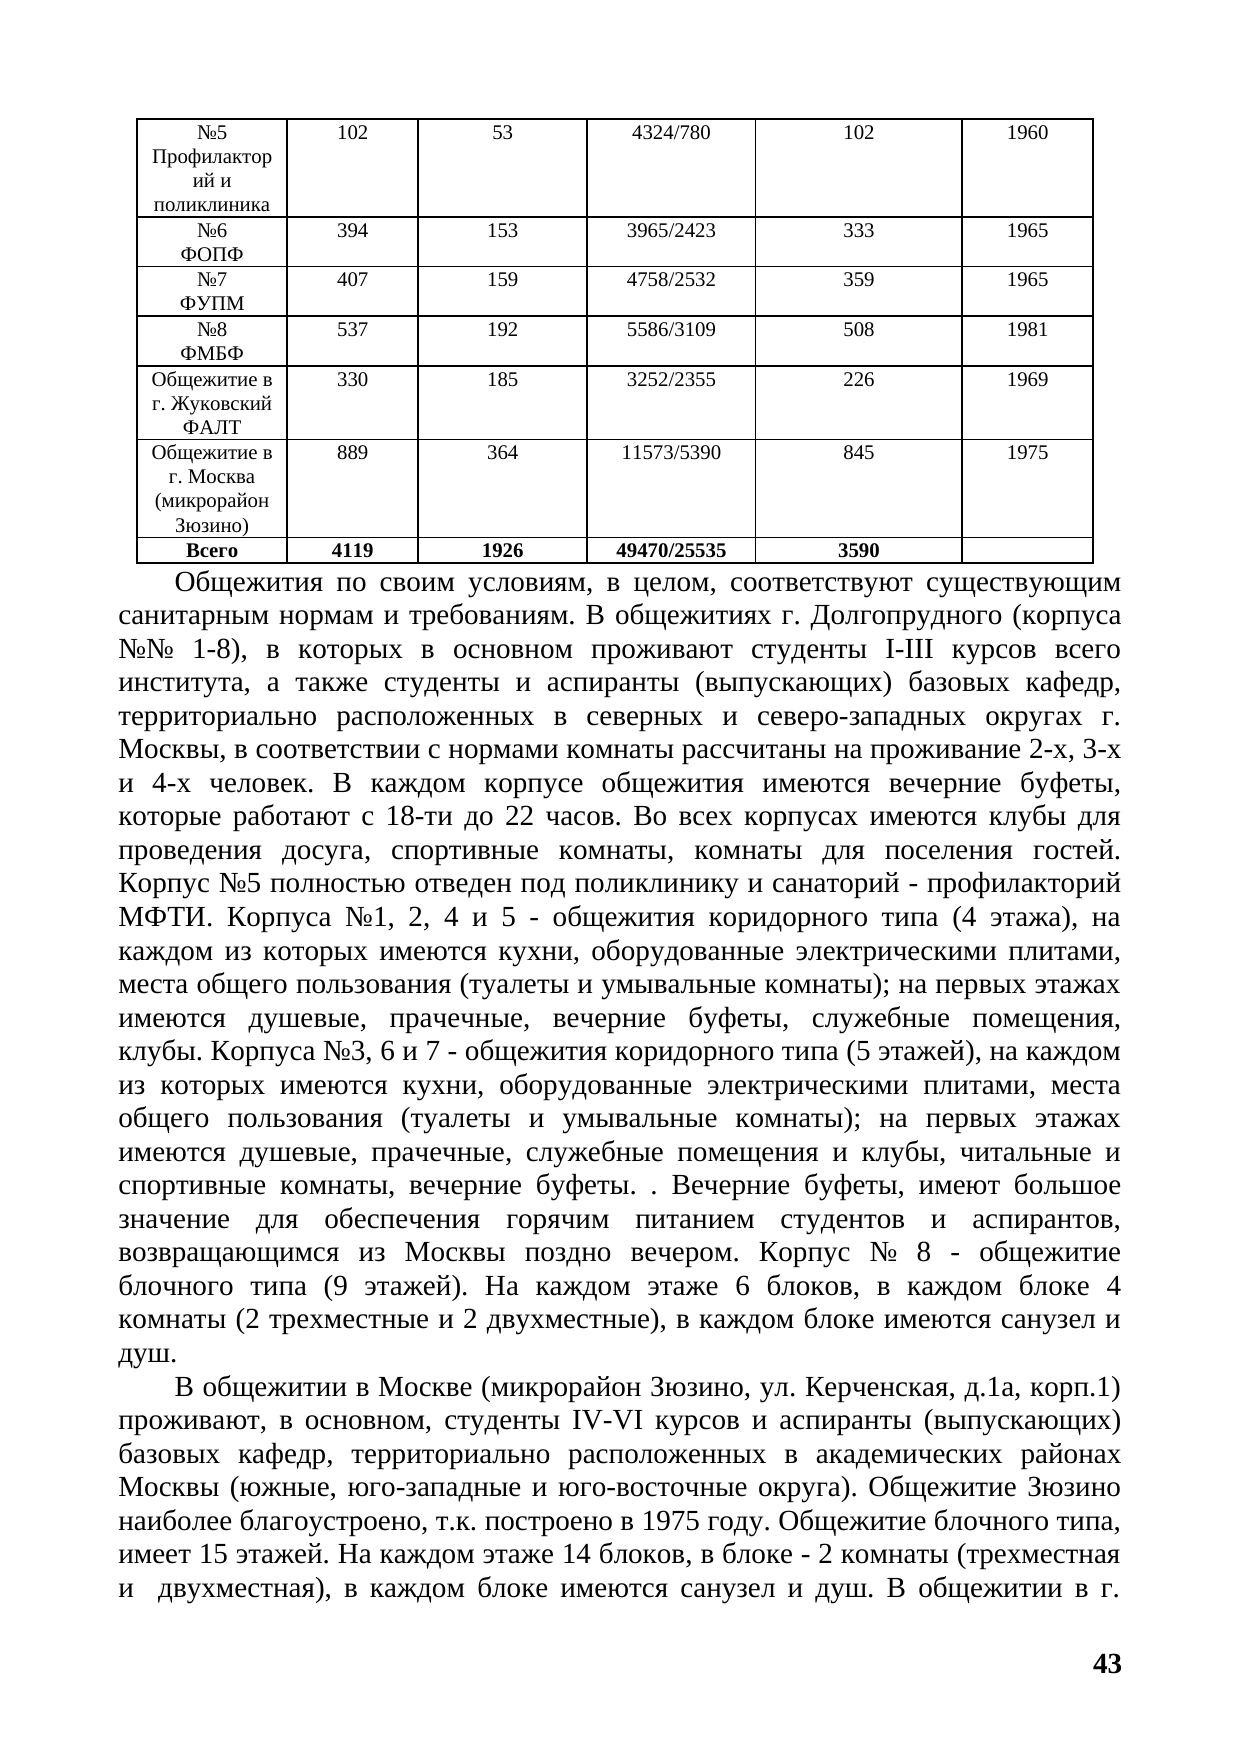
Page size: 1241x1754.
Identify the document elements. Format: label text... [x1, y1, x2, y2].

table_cell №5 Профилакторий и поликлиника [138, 120, 286, 216]
table_cell 1965 [963, 267, 1092, 315]
table_cell 333 [756, 218, 961, 266]
table_cell 407 [288, 267, 417, 315]
table_cell 537 [288, 317, 417, 365]
table_cell 53 [419, 120, 586, 216]
table_cell №8 ФМБФ [138, 317, 286, 365]
table_cell 1969 [963, 367, 1092, 439]
table_cell 359 [756, 267, 961, 315]
table_cell №7 ФУПМ [138, 267, 286, 315]
table_cell 845 [756, 440, 961, 537]
table_cell №6 ФОПФ [138, 218, 286, 266]
table_cell 394 [288, 218, 417, 266]
table_cell 1965 [963, 218, 1092, 266]
table_cell 1981 [963, 317, 1092, 365]
text Общежития по своим условиям, в целом, соответствуют существующим санитарным нормам и требованиям. В общежитиях г. Долгопрудного (корпуса №№ 1-8), в которых в основном проживают студенты I-III курсов всего института, а также студенты и аспиранты (выпускающих) базовых кафедр, территориально расположенных в северных и северо-западных округах г. Москвы, в соответствии с нормами комнаты рассчитаны на проживание 2-х, 3-х и 4-х человек. В каждом корпусе общежития имеются вечерние буфеты, которые работают с 18-ти до 22 часов. Во всех корпусах имеются клубы для проведения досуга, спортивные комнаты, комнаты для поселения гостей. Корпус №5 полностью отведен под поликлинику и санаторий - профилакторий МФТИ. Корпуса №1, 2, 4 и 5 - общежития коридорного типа (4 этажа), на каждом из которых имеются кухни, оборудованные электрическими плитами, места общего пользования (туалеты и умывальные комнаты); на первых этажах имеются душевые, прачечные, вечерние буфеты, служебные помещения, клубы. Корпуса №3, 6 и 7 - общежития коридорного типа (5 этажей), на каждом из которых имеются кухни, оборудованные электрическими плитами, места общего пользования (туалеты и умывальные комнаты); на первых этажах имеются душевые, прачечные, служебные помещения и клубы, читальные и спортивные комнаты, вечерние буфеты. . Вечерние буфеты, имеют большое значение для обеспечения горячим питанием студентов и аспирантов, возвращающимся из Москвы поздно вечером. Корпус № 8 - общежитие блочного типа (9 этажей). На каждом этаже 6 блоков, в каждом блоке 4 комнаты (2 трехместные и 2 двухместные), в каждом блоке имеются санузел и душ. [118, 564, 1122, 1369]
table_cell 1926 [419, 538, 586, 562]
table_cell 11573/5390 [588, 440, 755, 537]
table_cell 153 [419, 218, 586, 266]
table_cell 4758/2532 [588, 267, 755, 315]
table_cell 1975 [963, 440, 1092, 537]
table_cell 49470/25535 [588, 538, 755, 562]
table_cell 102 [288, 120, 417, 216]
table_cell 4119 [288, 538, 417, 562]
table_cell 226 [756, 367, 961, 439]
table_cell 364 [419, 440, 586, 537]
table_cell 3590 [756, 538, 961, 562]
table_cell Всего [138, 538, 286, 562]
table_cell 185 [419, 367, 586, 439]
table_cell 4324/780 [588, 120, 755, 216]
table_cell [963, 538, 1092, 562]
table_cell 102 [756, 120, 961, 216]
table_cell 5586/3109 [588, 317, 755, 365]
table_cell 889 [288, 440, 417, 537]
table_cell 1960 [963, 120, 1092, 216]
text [118, 1369, 1122, 1603]
table_cell 3965/2423 [588, 218, 755, 266]
table_cell Общежитие в г. Москва (микрорайон Зюзино) [138, 440, 286, 537]
table_cell 508 [756, 317, 961, 365]
table_cell 330 [288, 367, 417, 439]
table_cell 192 [419, 317, 586, 365]
table_cell Общежитие в г. Жуковский ФАЛТ [138, 367, 286, 439]
table_cell 159 [419, 267, 586, 315]
table_cell 3252/2355 [588, 367, 755, 439]
